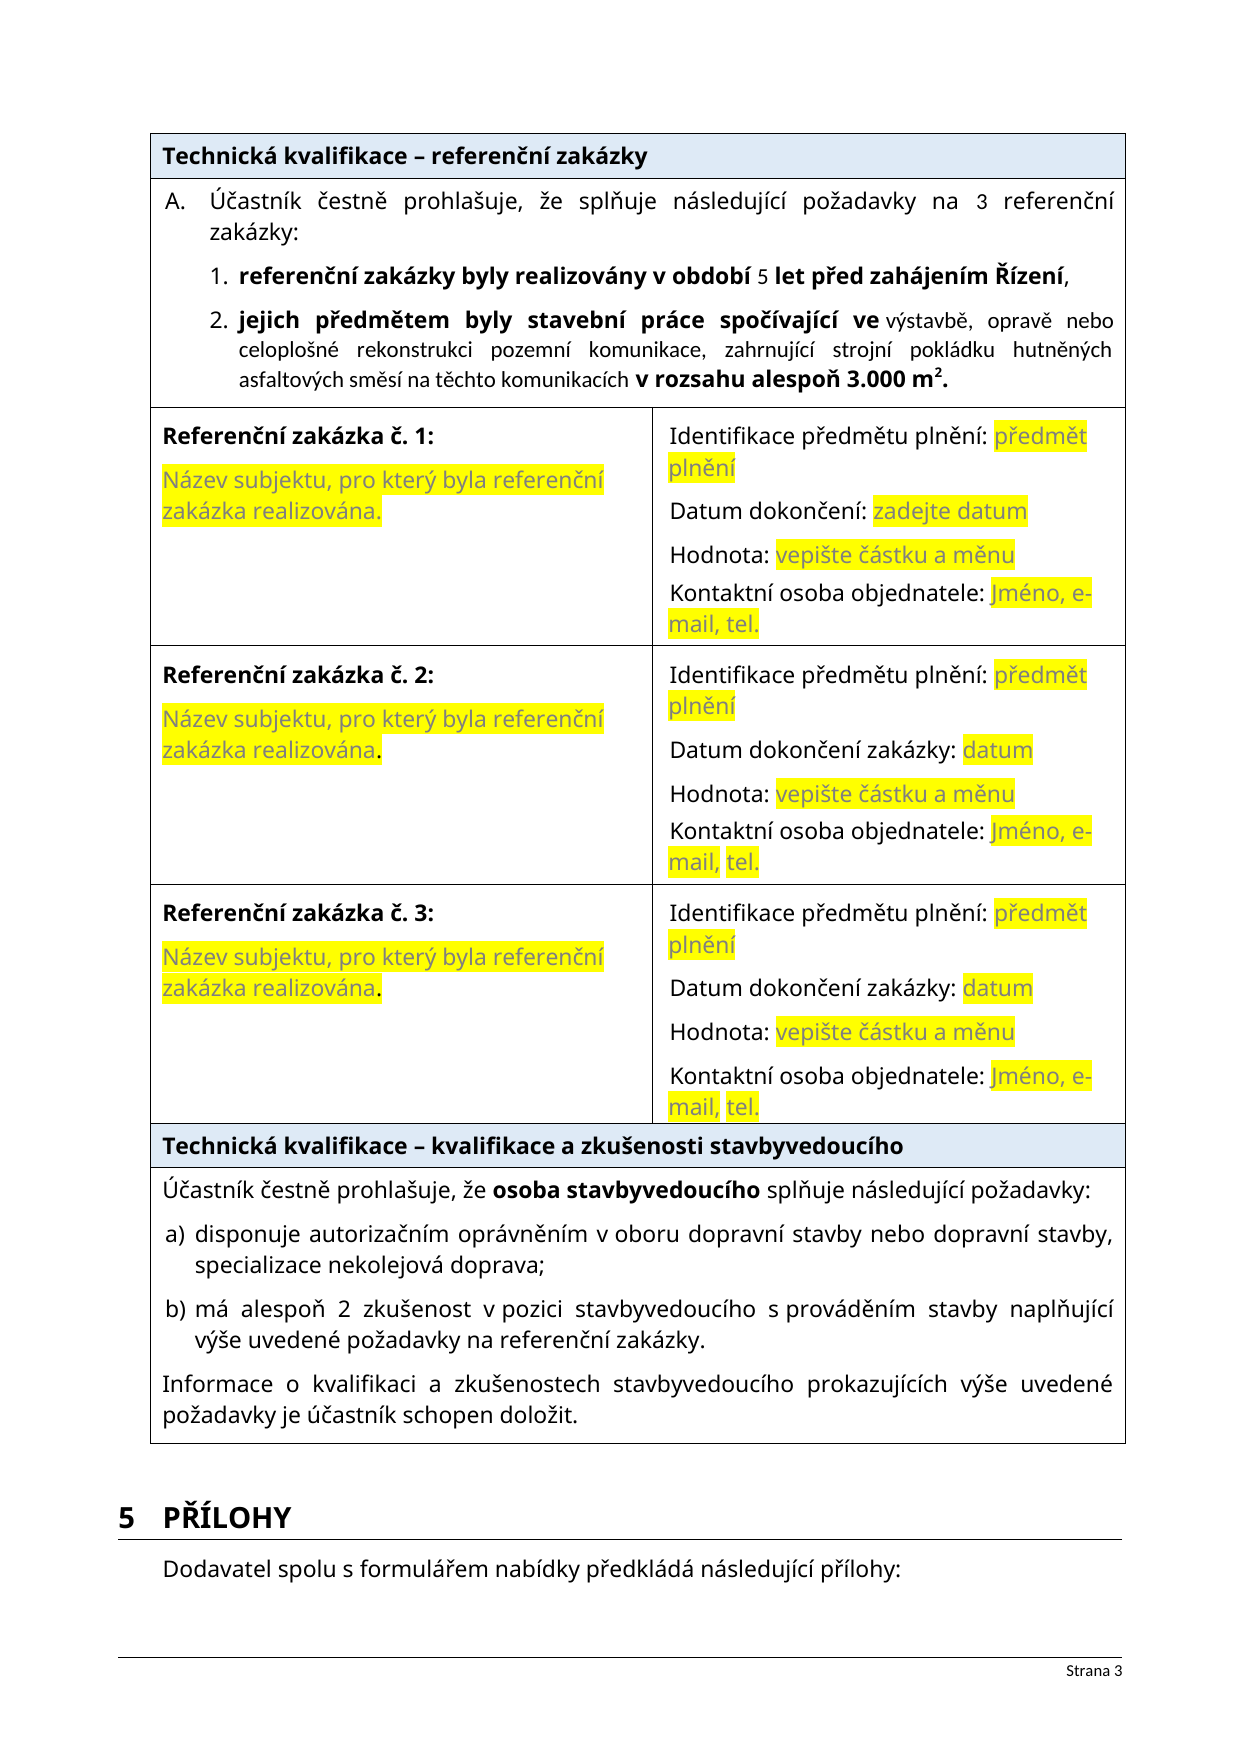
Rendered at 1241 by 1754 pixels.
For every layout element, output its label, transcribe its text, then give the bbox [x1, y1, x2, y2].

text Dodavatel spolu s formulářem nabídky předkládá následující přílohy: [162, 1553, 1122, 1584]
table_cell Referenční zakázka č. 1: [151, 408, 652, 645]
table_cell Účastník čestně prohlašuje, že osoba stavbyvedoucího splňuje následující požadavky: disponuje autorizačním oprávněním v oboru dopravní stavby nebo dopravní stavby, specializace nekolejová doprava; má alespoň 2 zkušenost v pozici stavbyvedoucího s prováděním stavby naplňující výše uvedené požadavky na referenční zakázky. Informace o kvalifikaci a zkušenostech stavbyvedoucího prokazujících výše uvedené požadavky je účastník schopen doložit. [151, 1168, 1125, 1443]
table_cell Referenční zakázka č. 2: [151, 646, 652, 884]
table_cell Identifikace předmětu plnění: Datum dokončení zakázky: Hodnota: Kontaktní osoba objednatele: [653, 885, 1125, 1122]
table_cell Technická kvalifikace – referenční zakázky [151, 134, 1125, 178]
table_cell Identifikace předmětu plnění: Datum dokončení zakázky: Hodnota: Kontaktní osoba objednatele: [653, 646, 1125, 884]
text Přílohy [118, 1497, 1122, 1539]
table_cell Referenční zakázka č. 3: [151, 885, 652, 1122]
table_cell Identifikace předmětu plnění: Datum dokončení: Hodnota: Kontaktní osoba objednatele: [653, 408, 1125, 645]
table_cell Účastník čestně prohlašuje, že splňuje následující požadavky na referenční zakázky: referenční zakázky byly realizovány v období let před zahájením Řízení, jejich předmětem byly spočívající ve v rozsahu alespoň 3.000 m2. [151, 179, 1125, 407]
table_cell Technická kvalifikace – kvalifikace a zkušenosti stavbyvedoucího [151, 1124, 1125, 1167]
